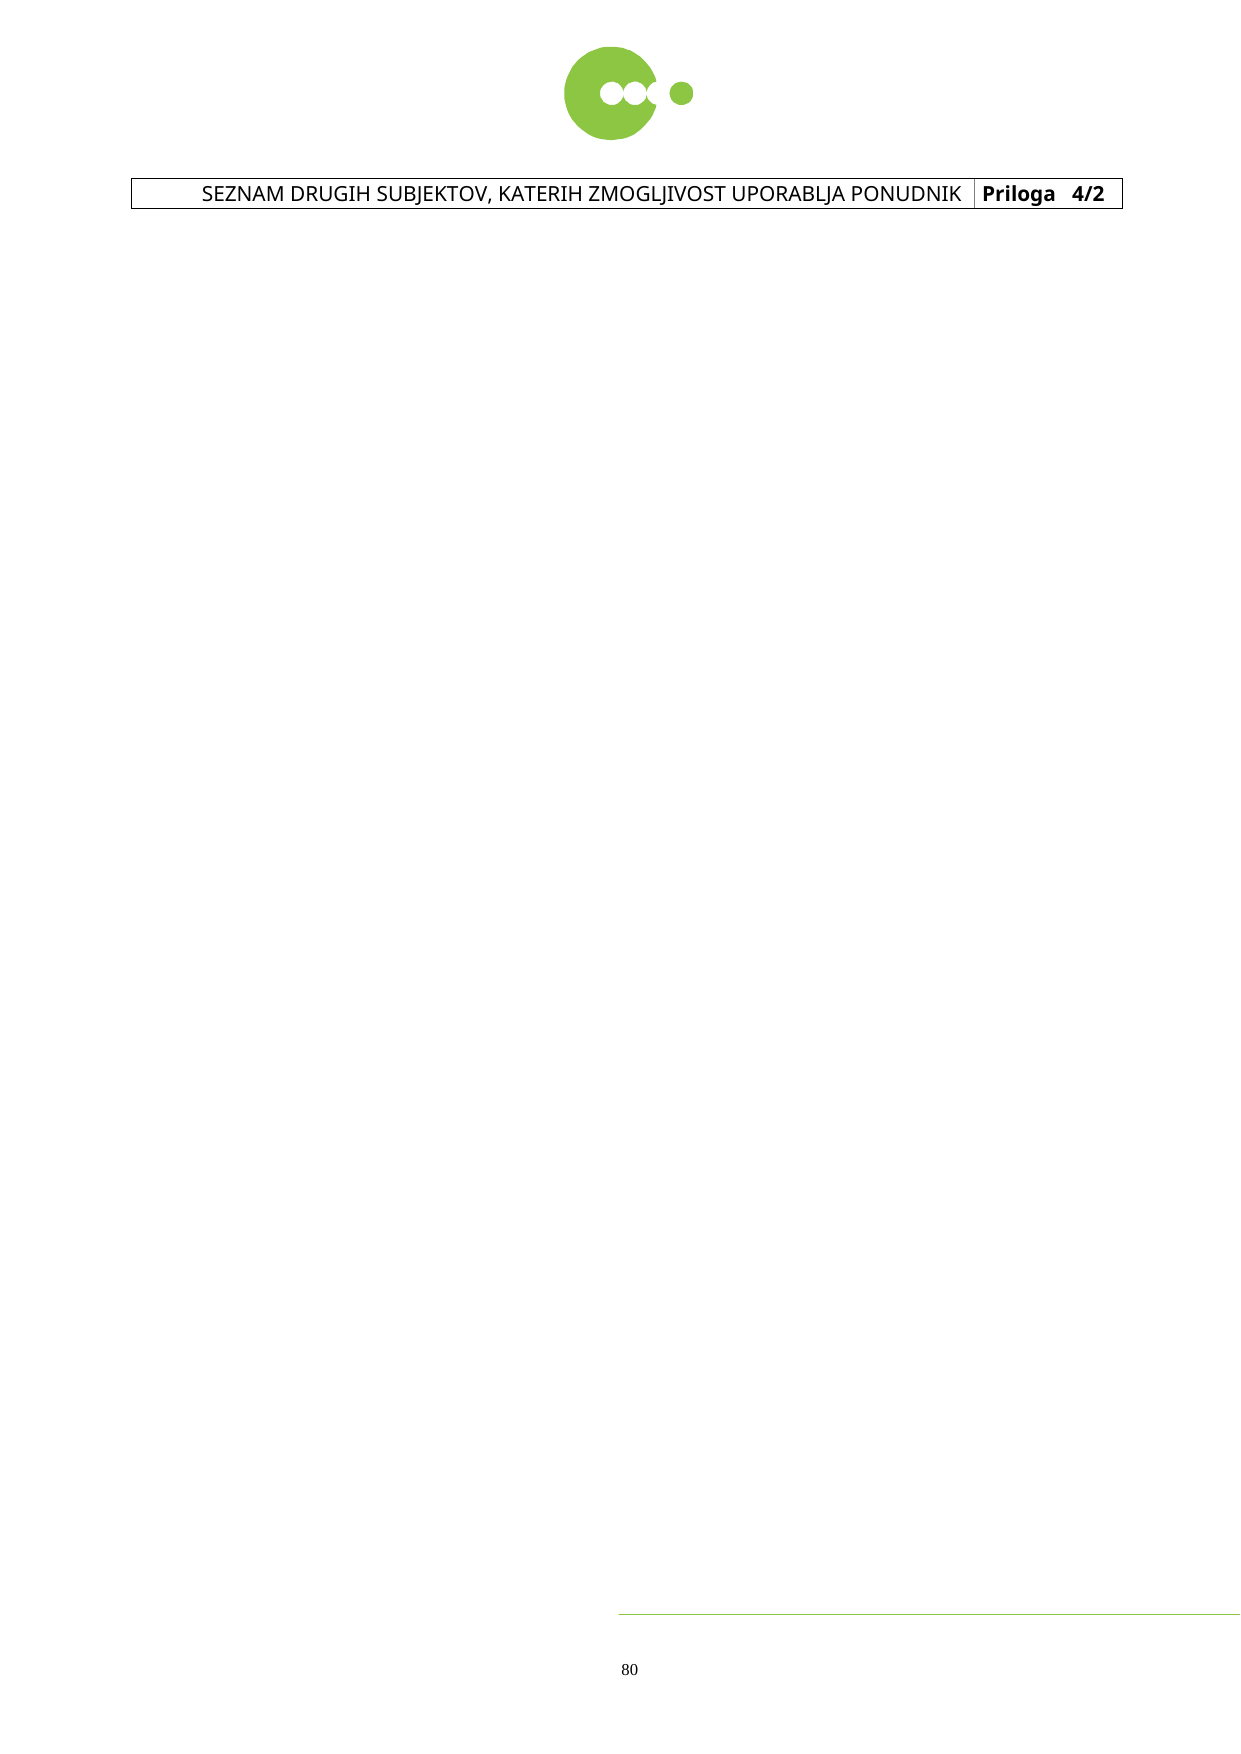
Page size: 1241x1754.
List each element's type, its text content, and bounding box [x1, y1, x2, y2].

table_header SEZNAM DRUGIH SUBJEKTOV, KATERIH ZMOGLJIVOST UPORABLJA PONUDNIK [194, 179, 974, 208]
table_header [132, 179, 194, 208]
table_header Priloga 4/2 [975, 179, 1122, 208]
